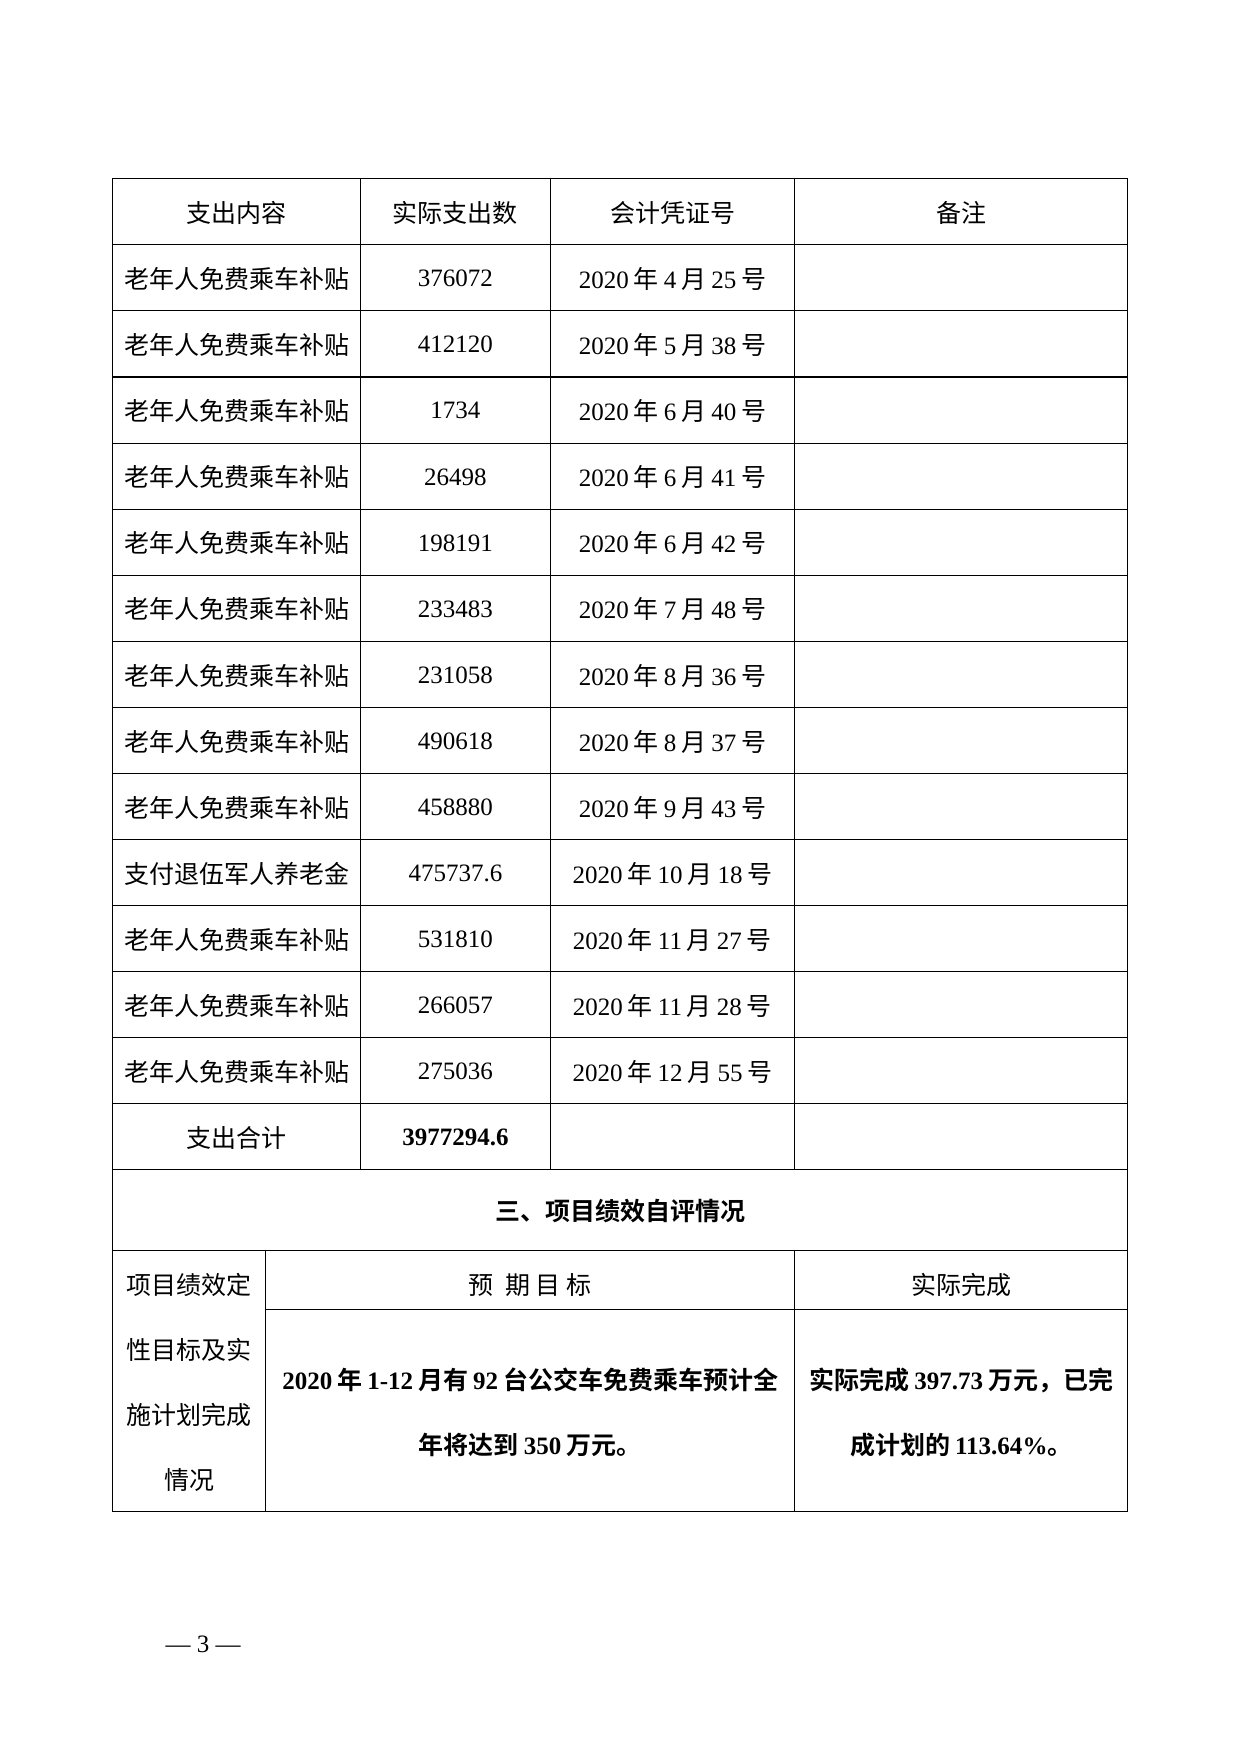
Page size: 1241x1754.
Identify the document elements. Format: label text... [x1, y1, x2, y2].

table_cell 老年人免费乘车补贴 [113, 245, 360, 310]
table_cell 458880 [361, 774, 550, 839]
table_cell 项目绩效定性目标及实施计划完成情况 [113, 1251, 265, 1511]
table_cell 2020年6月41号 [551, 444, 794, 508]
table_cell [795, 774, 1127, 839]
table_cell 预 期 目 标 [266, 1251, 794, 1309]
table_cell 275036 [361, 1038, 550, 1103]
table_cell 26498 [361, 444, 550, 508]
table_cell 老年人免费乘车补贴 [113, 906, 360, 971]
table_cell 266057 [361, 972, 550, 1037]
table_cell [551, 1104, 794, 1169]
table_cell 支付退伍军人养老金 [113, 840, 360, 905]
table_cell 实际支出数 [361, 179, 550, 244]
table_cell 老年人免费乘车补贴 [113, 510, 360, 574]
table_cell 1734 [361, 378, 550, 442]
table_cell 2020年6月40号 [551, 378, 794, 442]
table_cell 531810 [361, 906, 550, 971]
table_cell 2020年5月38号 [551, 311, 794, 376]
table_cell 2020年12月55号 [551, 1038, 794, 1103]
table_cell 实际完成397.73万元，已完成计划的113.64%。 [795, 1310, 1127, 1511]
table_cell 2020年1-12月有92台公交车免费乘车预计全年将达到350万元。 [266, 1310, 794, 1511]
table_cell 备注 [795, 179, 1127, 244]
table_cell [795, 1038, 1127, 1103]
table_cell [795, 972, 1127, 1037]
table_cell 198191 [361, 510, 550, 574]
table_cell 2020年8月37号 [551, 708, 794, 773]
table_cell 2020年11月27号 [551, 906, 794, 971]
table_cell 2020年6月42号 [551, 510, 794, 574]
table_cell [795, 906, 1127, 971]
table_cell [795, 311, 1127, 376]
table_cell 231058 [361, 642, 550, 707]
table_cell 老年人免费乘车补贴 [113, 1038, 360, 1103]
table_cell 376072 [361, 245, 550, 310]
table_cell [795, 245, 1127, 310]
table_cell 老年人免费乘车补贴 [113, 378, 360, 442]
table_cell [795, 576, 1127, 641]
table_cell 2020年7月48号 [551, 576, 794, 641]
table_cell 实际完成 [795, 1251, 1127, 1309]
table_cell [795, 1104, 1127, 1169]
table_cell 2020年10月18号 [551, 840, 794, 905]
table_cell 支出合计 [113, 1104, 360, 1169]
table_cell 2020年8月36号 [551, 642, 794, 707]
table_cell 475737.6 [361, 840, 550, 905]
table_cell [795, 510, 1127, 574]
table_cell 老年人免费乘车补贴 [113, 311, 360, 376]
table_cell [795, 840, 1127, 905]
table_cell 2020年4月25号 [551, 245, 794, 310]
table_cell 老年人免费乘车补贴 [113, 708, 360, 773]
table_cell 支出内容 [113, 179, 360, 244]
table_cell 490618 [361, 708, 550, 773]
table_cell 2020年11月28号 [551, 972, 794, 1037]
table_cell 412120 [361, 311, 550, 376]
table_cell 2020年9月43号 [551, 774, 794, 839]
table_cell 老年人免费乘车补贴 [113, 972, 360, 1037]
table_cell 三、项目绩效自评情况 [113, 1170, 1127, 1250]
table_cell 老年人免费乘车补贴 [113, 774, 360, 839]
table_cell [795, 708, 1127, 773]
table_cell 3977294.6 [361, 1104, 550, 1169]
table_cell 老年人免费乘车补贴 [113, 444, 360, 508]
table_cell 老年人免费乘车补贴 [113, 642, 360, 707]
table_cell [795, 444, 1127, 508]
table_cell 233483 [361, 576, 550, 641]
table_cell [795, 642, 1127, 707]
table_cell [795, 378, 1127, 442]
table_cell 老年人免费乘车补贴 [113, 576, 360, 641]
table_cell 会计凭证号 [551, 179, 794, 244]
